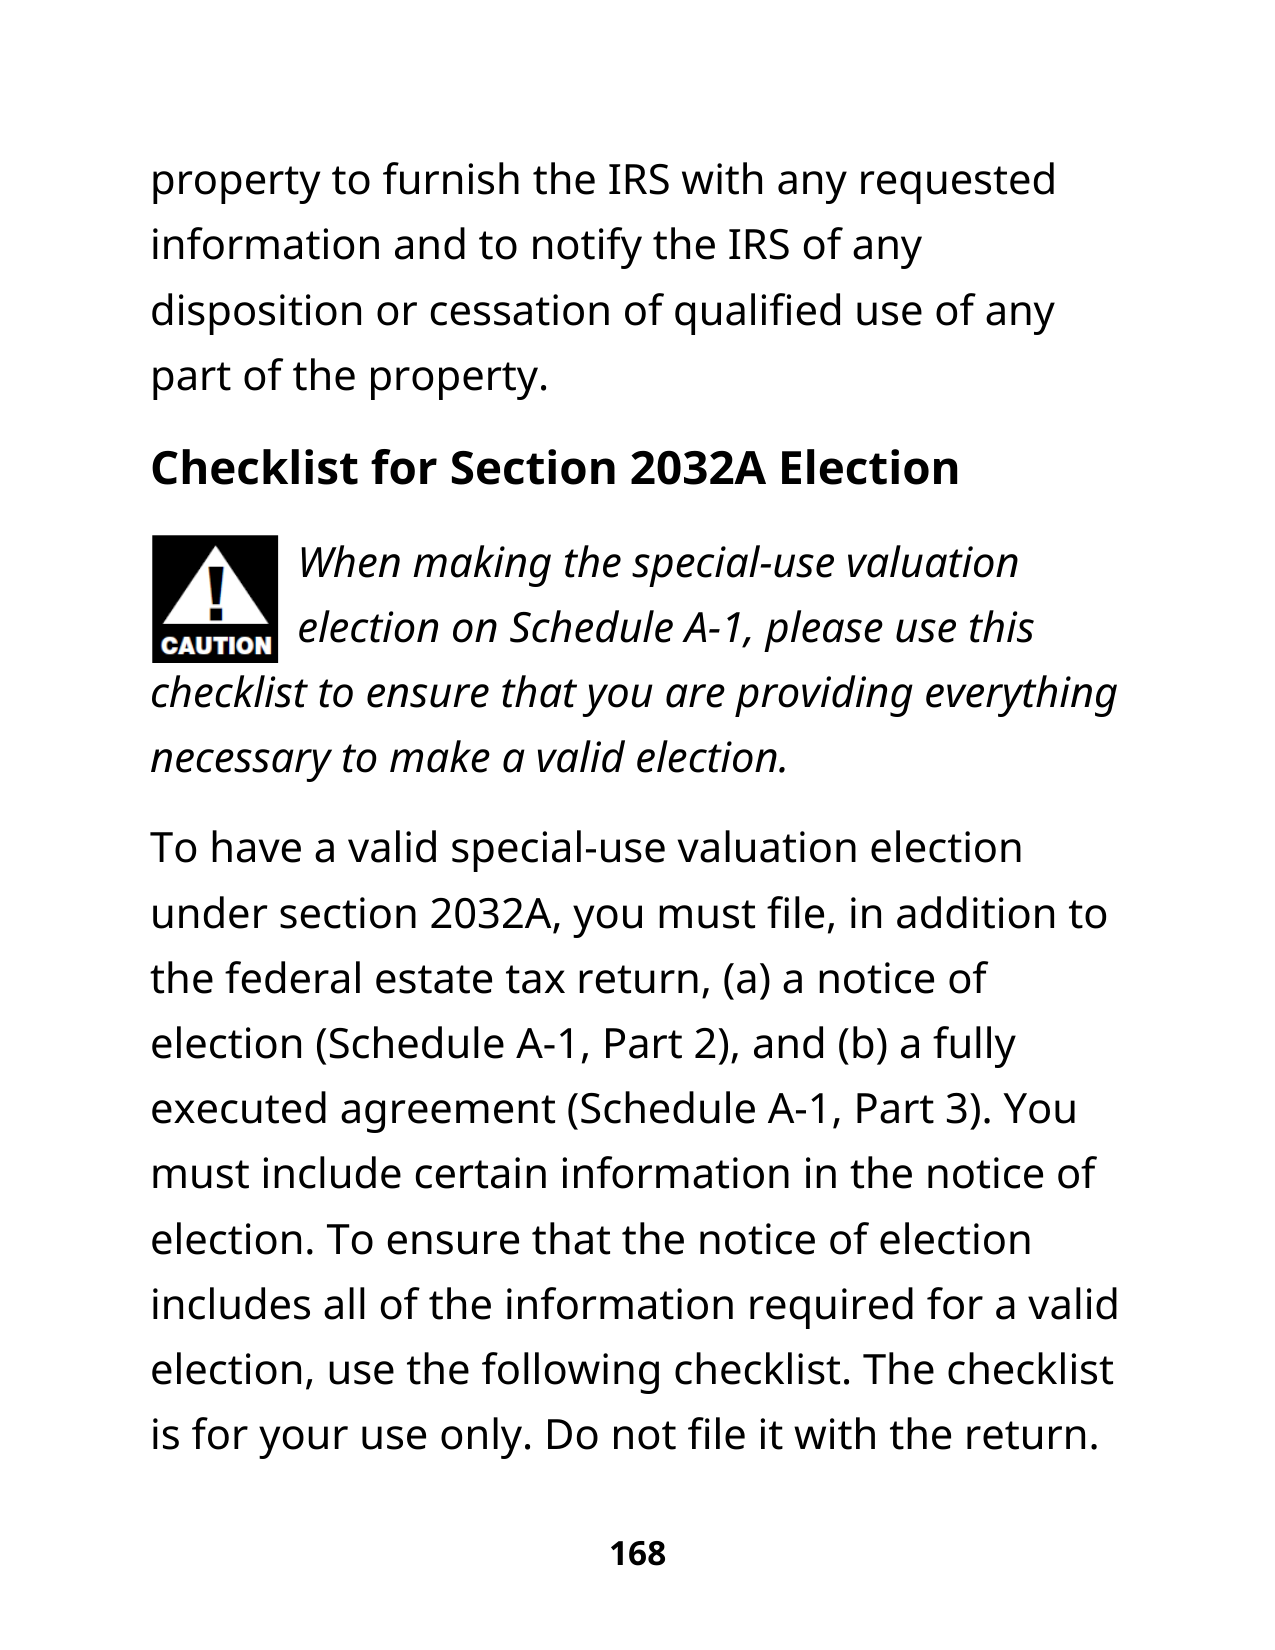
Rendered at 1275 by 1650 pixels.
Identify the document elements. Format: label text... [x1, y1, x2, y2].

text When making the special-use valuation election on Schedule A-1, please use this checklist to ensure that you are providing everything necessary to make a valid election. [150, 532, 1125, 785]
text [150, 150, 1125, 402]
subtitle Checklist for Section 2032A Election [150, 436, 1125, 498]
text To have a valid special-use valuation election under section 2032A, you must file, in addition to the federal estate tax return, (a) a notice of election (Schedule A-1, Part 2), and (b) a fully executed agreement (Schedule A-1, Part 3). You must include certain information in the notice of election. To ensure that the notice of election includes all of the information required for a valid election, use the following checklist. The checklist is for your use only. Do not file it with the return. [150, 818, 1125, 1462]
